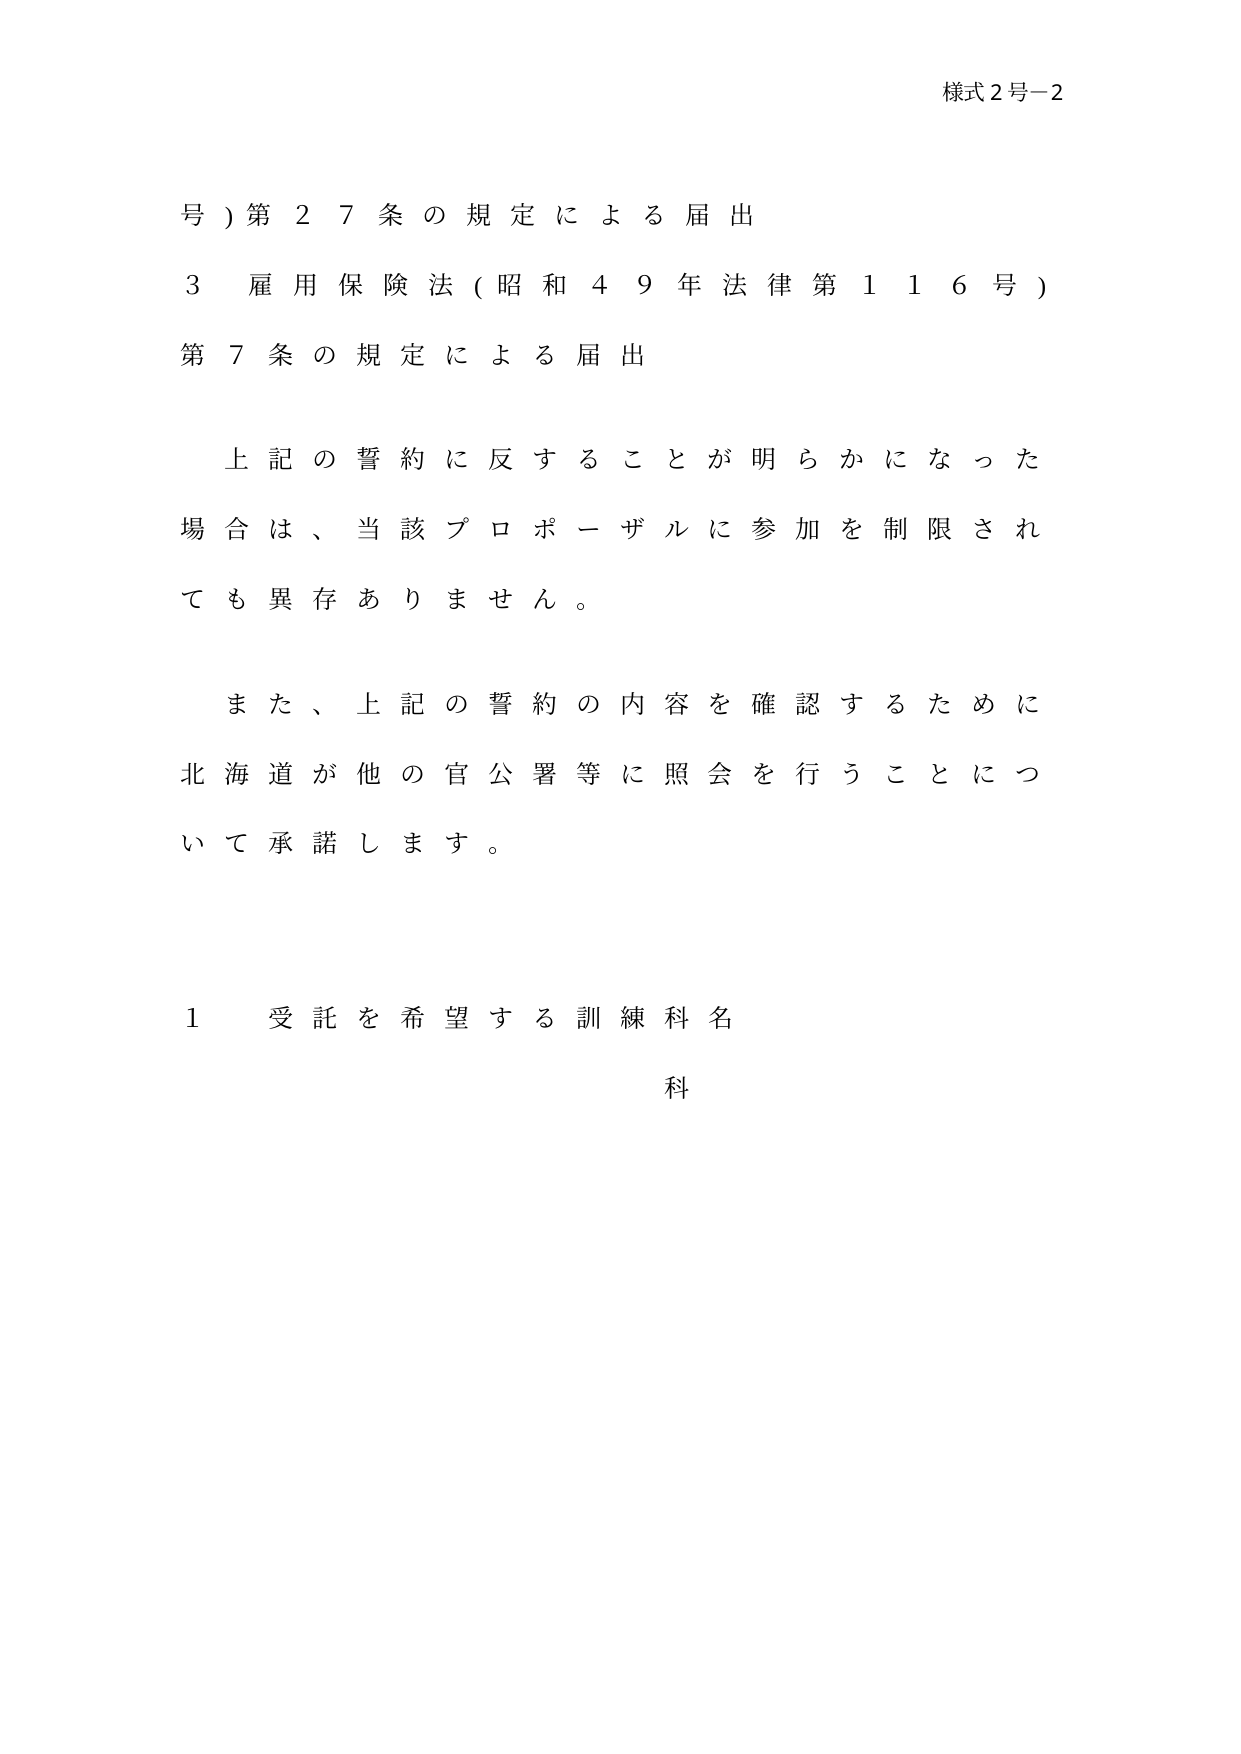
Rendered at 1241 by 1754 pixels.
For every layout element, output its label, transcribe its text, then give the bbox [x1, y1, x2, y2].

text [181, 179, 1060, 249]
text ３ 雇用保険法(昭和４９年法律第１１６号)第７条の規定による届出 [181, 249, 1060, 388]
text 科 [181, 1051, 1060, 1121]
text 上記の誓約に反することが明らかになった場合は、当該プロポーザルに参加を制限されても異存ありません。 [181, 423, 1060, 633]
text また、上記の誓約の内容を確認するために、北海道が他の官公署等に照会を行うことについて承諾します。 [181, 668, 1060, 877]
text １ 受託を希望する訓練科名 [181, 982, 1060, 1051]
